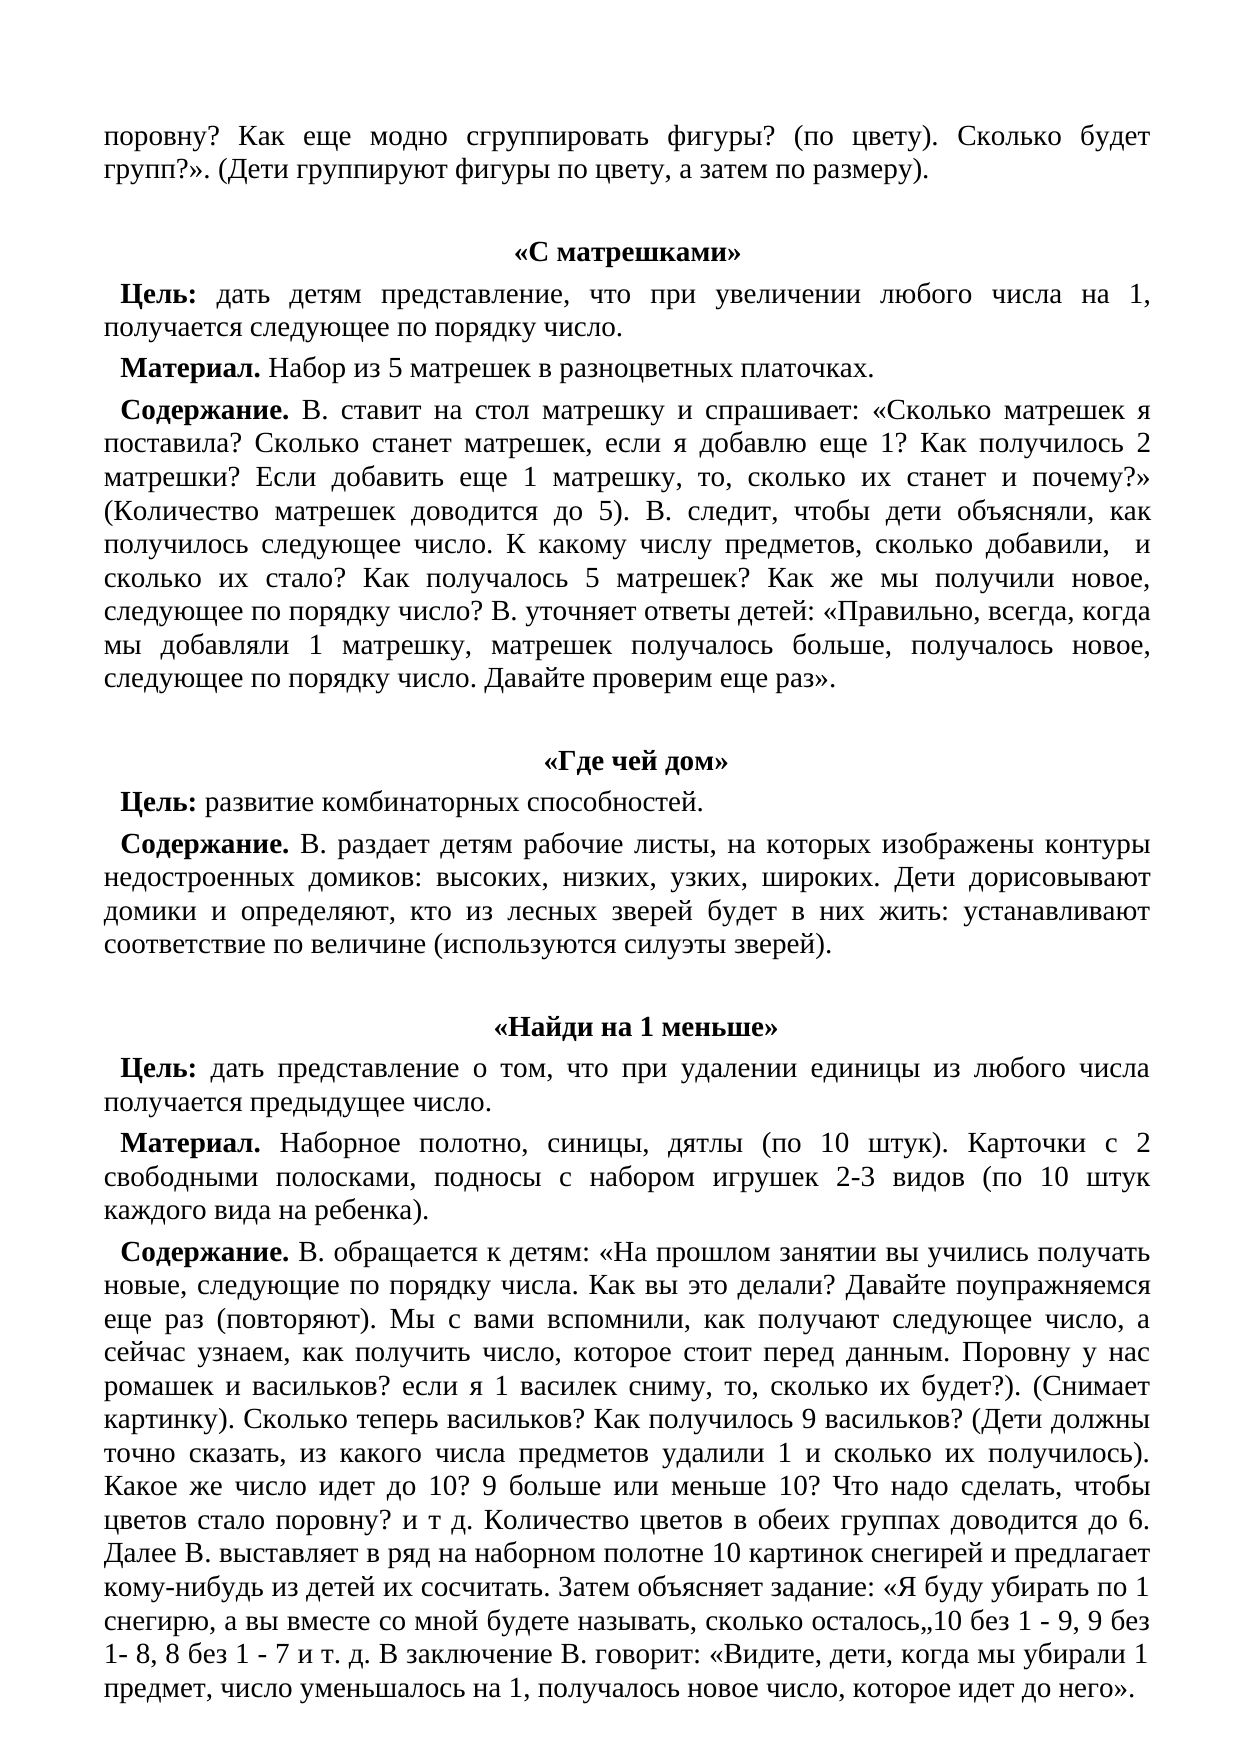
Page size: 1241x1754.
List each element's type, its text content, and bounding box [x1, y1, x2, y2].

text «Найди на 1 меньше» [103, 1009, 1152, 1043]
text «Где чей дом» [103, 743, 1152, 777]
text Содержание. В. раздает детям рабочие листы, на которых изображены контуры недостроенных домиков: высоких, низких, узких, широких. Дети дорисовывают домики и определяют, кто из лесных зверей будет в них жить: устанавливают соответствие по величине (используются силуэты зверей). [103, 826, 1152, 960]
text Материал. Набор из 5 матрешек в разноцветных платочках. [103, 351, 1152, 384]
text Материал. Наборное полотно, синицы, дятлы (по 10 штук). Карточки с 2 свободными полосками, подносы с набором игрушек 2-3 видов (по 10 штук каждого вида на ребенка). [103, 1125, 1152, 1226]
text Цель: дать детям представление, что при увеличении любого числа на 1, получается следующее по порядку число. [103, 276, 1152, 343]
text Содержание. В. обращается к детям: «На прошлом занятии вы учились получать новые, следующие по порядку числа. Как вы это делали? Давайте поупражняемся еще раз (повторяют). Мы с вами вспомнили, как получают следующее число, а сейчас узнаем, как получить число, которое стоит перед данным. Поровну у нас ромашек и васильков? если я 1 василек сниму, то, сколько их будет?). (Снимает картинку). Сколько теперь васильков? Как получилось 9 васильков? (Дети должны точно сказать, из какого числа предметов удалили 1 и сколько их получилось). Какое же число идет до 10? 9 больше или меньше 10? Что надо сделать, чтобы цветов стало поровну? и т д. Количество цветов в обеих группах доводится до 6. Далее В. выставляет в ряд на наборном полотне 10 картинок снегирей и предлагает кому-нибудь из детей их сосчитать. Затем объясняет задание: «Я буду убирать по 1 снегирю, а вы вместе со мной будете называть, сколько осталось„10 без 1 - 9, 9 без 1- 8, 8 без 1 - 7 и т. д. В заключение В. говорит: «Видите, дети, когда мы убирали 1 предмет, число уменьшалось на 1, получалось новое число, которое идет до него». [103, 1234, 1152, 1703]
text Цель: развитие комбинаторных способностей. [103, 784, 1152, 818]
text «С матрешками» [103, 234, 1152, 268]
text Цель: дать представление о том, что при удалении единицы из любого числа получается предыдущее число. [103, 1050, 1152, 1117]
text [103, 118, 1152, 185]
text Содержание. В. ставит на стол матрешку и спрашивает: «Сколько матрешек я поставила? Сколько станет матрешек, если я добавлю еще 1? Как получилось 2 матрешки? Если добавить еще 1 матрешку, то, сколько их станет и почему?» (Количество матрешек доводится до 5). В. следит, чтобы дети объясняли, как получилось следующее число. К какому числу предметов, сколько добавили, и сколько их стало? Как получалось 5 матрешек? Как же мы получили новое, следующее по порядку число? В. уточняет ответы детей: «Правильно, всегда, когда мы добавляли 1 матрешку, матрешек получалось больше, получалось новое, следующее по порядку число. Давайте проверим еще раз». [103, 392, 1152, 694]
